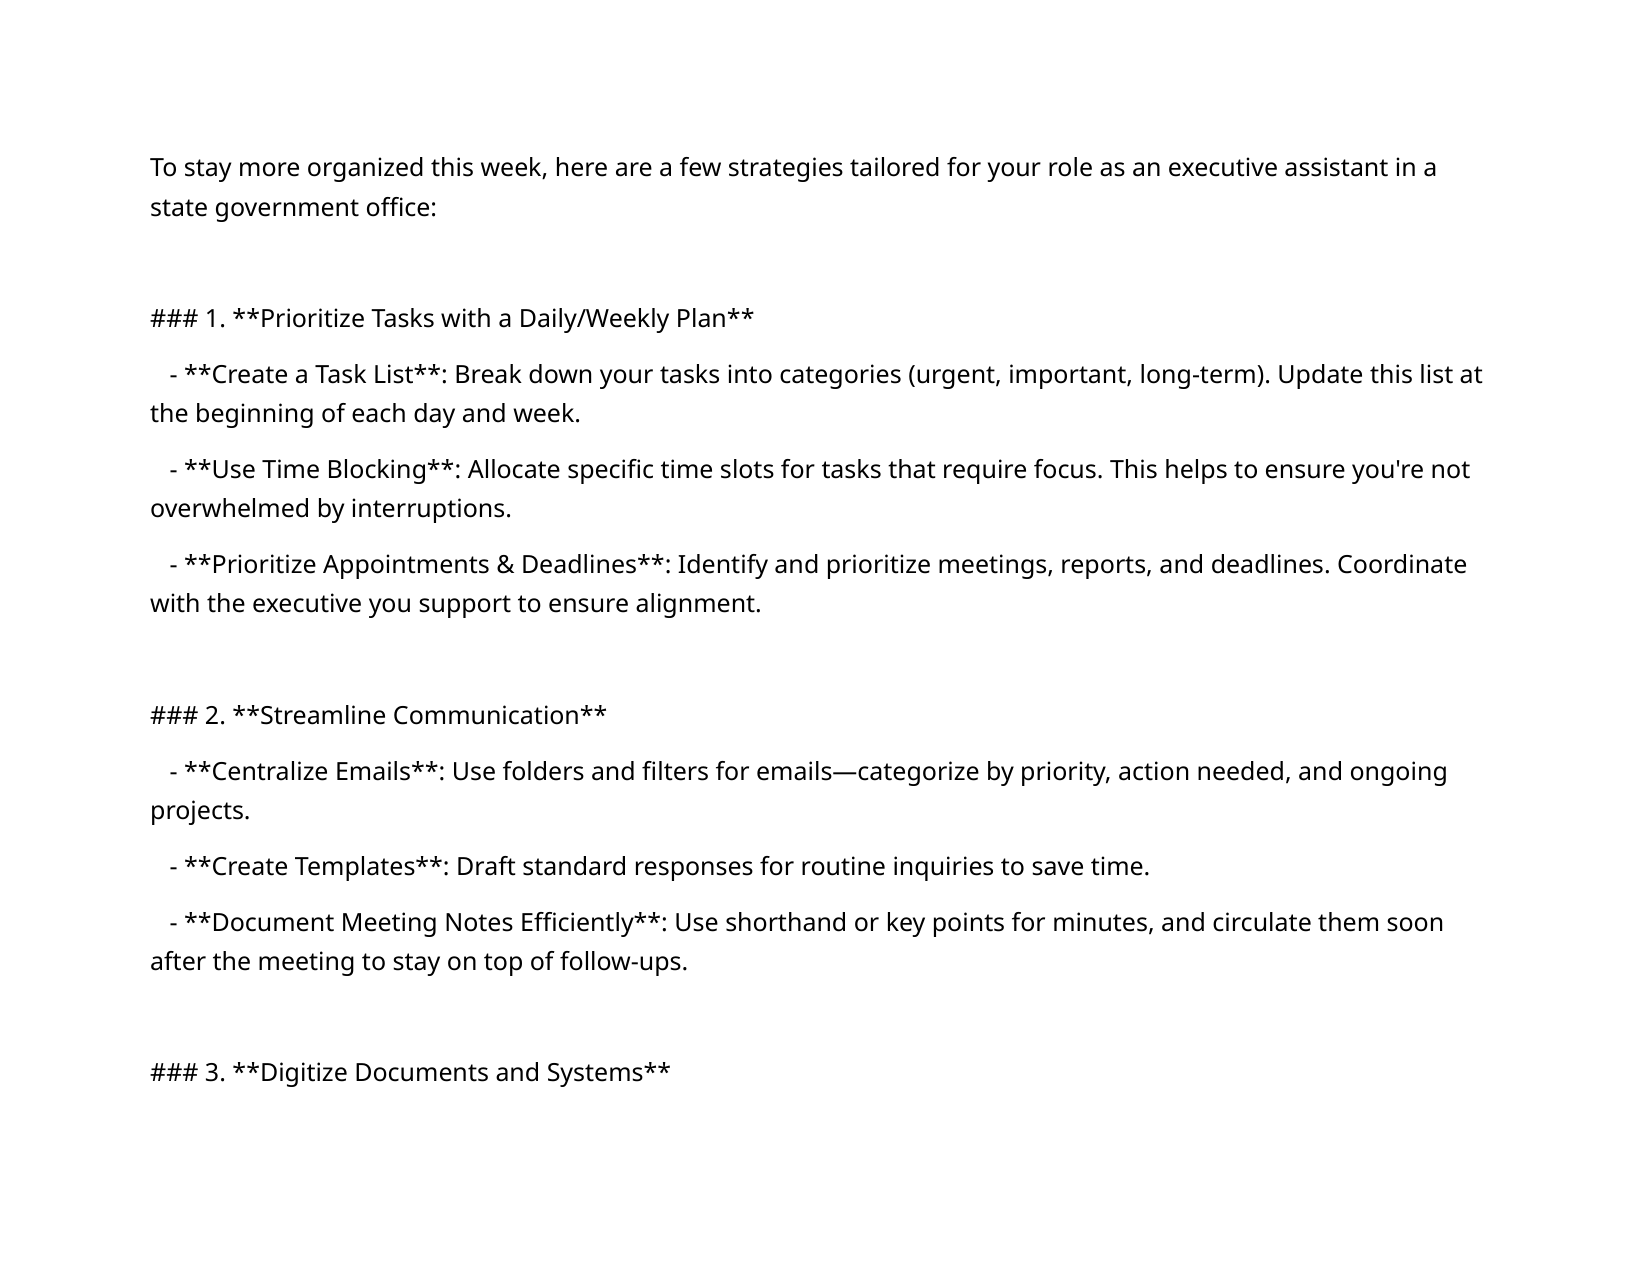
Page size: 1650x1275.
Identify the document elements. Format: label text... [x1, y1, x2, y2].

text - **Prioritize Appointments & Deadlines**: Identify and prioritize meetings, reports, and deadlines. Coordinate with the executive you support to ensure alignment. [150, 547, 1500, 620]
text - **Use Time Blocking**: Allocate specific time slots for tasks that require focus. This helps to ensure you're not overwhelmed by interruptions. [150, 452, 1500, 525]
text ### 1. **Prioritize Tasks with a Daily/Weekly Plan** [150, 301, 1500, 335]
text To stay more organized this week, here are a few strategies tailored for your role as an executive assistant in a state government office: [150, 150, 1500, 223]
text - **Centralize Emails**: Use folders and filters for emails—categorize by priority, action needed, and ongoing projects. [150, 753, 1500, 827]
text ### 3. **Digitize Documents and Systems** [150, 1055, 1500, 1089]
text - **Document Meeting Notes Efficiently**: Use shorthand or key points for minutes, and circulate them soon after the meeting to stay on top of follow-ups. [150, 904, 1500, 977]
text - **Create a Task List**: Break down your tasks into categories (urgent, important, long-term). Update this list at the beginning of each day and week. [150, 357, 1500, 430]
text - **Create Templates**: Draft standard responses for routine inquiries to save time. [150, 848, 1500, 882]
text ### 2. **Streamline Communication** [150, 697, 1500, 732]
